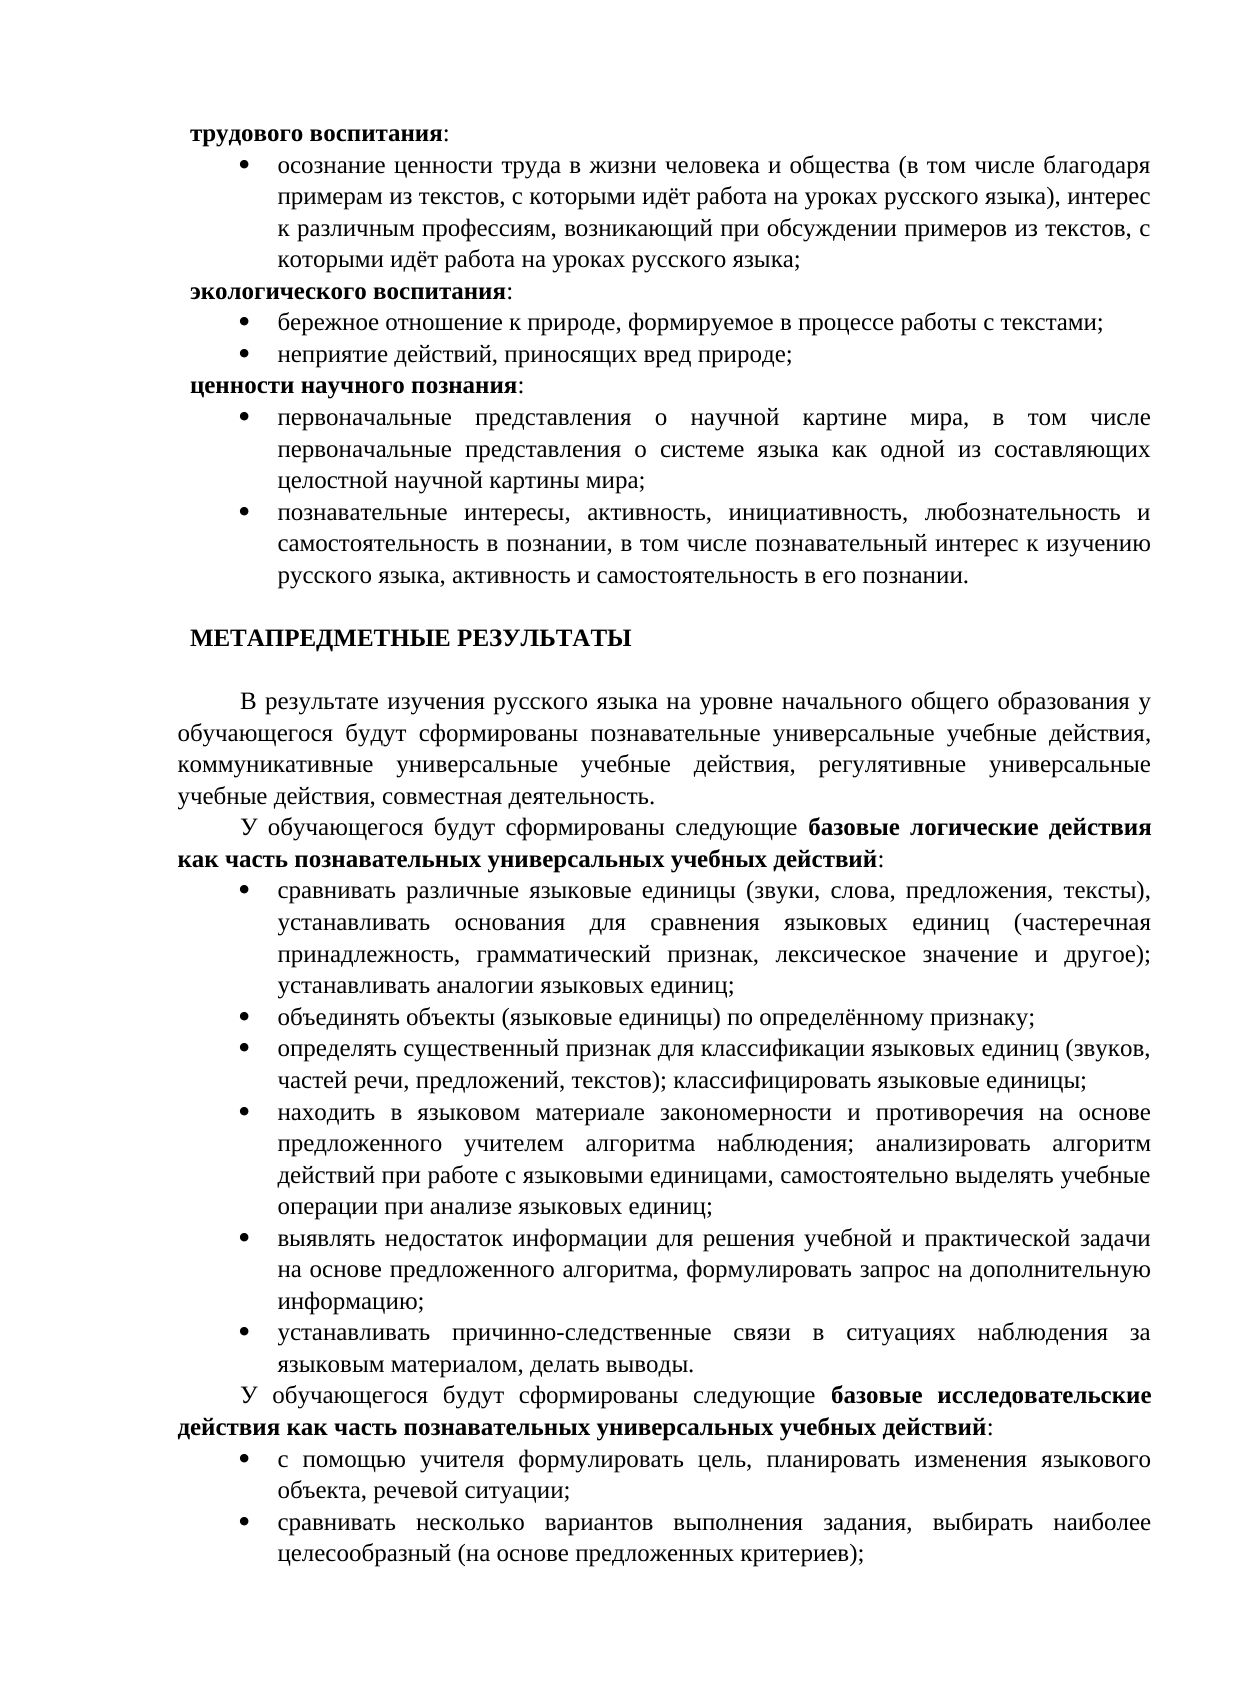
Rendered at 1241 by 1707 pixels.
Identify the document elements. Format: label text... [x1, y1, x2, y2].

list с помощью учителя формулировать цель, планировать изменения языкового объекта, речевой ситуации; [240, 1444, 1152, 1504]
list находить в языковом материале закономерности и противоречия на основе предложенного учителем алгоритма наблюдения; анализировать алгоритм действий при работе с языковыми единицами, самостоятельно выделять учебные операции при анализе языковых единиц; [240, 1097, 1152, 1220]
text МЕТАПРЕДМЕТНЫЕ РЕЗУЛЬТАТЫ [190, 623, 1152, 652]
list бережное отношение к природе, формируемое в процессе работы с текстами; [240, 307, 1152, 336]
text ценности научного познания: [190, 371, 1152, 399]
list неприятие действий, приносящих вред природе; [240, 339, 1152, 368]
list первоначальные представления о научной картине мира, в том числе первоначальные представления о системе языка как одной из составляющих целостной научной картины мира; [240, 402, 1152, 494]
list объединять объекты (языковые единицы) по определённому признаку; [240, 1002, 1152, 1031]
list познавательные интересы, активность, инициативность, любознательность и самостоятельность в познании, в том числе познавательный интерес к изучению русского языка, активность и самостоятельность в его познании. [240, 497, 1152, 589]
list выявлять недостаток информации для решения учебной и практической задачи на основе предложенного алгоритма, формулировать запрос на дополнительную информацию; [240, 1223, 1152, 1315]
list осознание ценности труда в жизни человека и общества (в том числе благодаря примерам из текстов, с которыми идёт работа на уроках русского языка), интерес к различным профессиям, возникающий при обсуждении примеров из текстов, с которыми идёт работа на уроках русского языка; [240, 150, 1152, 273]
text В результате изучения русского языка на уровне начального общего образования у обучающегося будут сформированы познавательные универсальные учебные действия, коммуникативные универсальные учебные действия, регулятивные универсальные учебные действия, совместная деятельность. [177, 686, 1152, 810]
list сравнивать несколько вариантов выполнения задания, выбирать наиболее целесообразный (на основе предложенных критериев); [240, 1507, 1152, 1567]
text экологического воспитания: [190, 276, 1152, 305]
text трудового воспитания: [190, 118, 1152, 147]
list сравнивать различные языковые единицы (звуки, слова, предложения, тексты), устанавливать основания для сравнения языковых единиц (частеречная принадлежность, грамматический признак, лексическое значение и другое); устанавливать аналогии языковых единиц; [240, 876, 1152, 999]
text У обучающегося будут сформированы следующие базовые исследовательские действия как часть познавательных универсальных учебных действий: [177, 1381, 1152, 1441]
text У обучающегося будут сформированы следующие базовые логические действия как часть познавательных универсальных учебных действий: [177, 812, 1152, 873]
list определять существенный признак для классификации языковых единиц (звуков, частей речи, предложений, текстов); классифицировать языковые единицы; [240, 1033, 1152, 1094]
list устанавливать причинно-следственные связи в ситуациях наблюдения за языковым материалом, делать выводы. [240, 1317, 1152, 1378]
